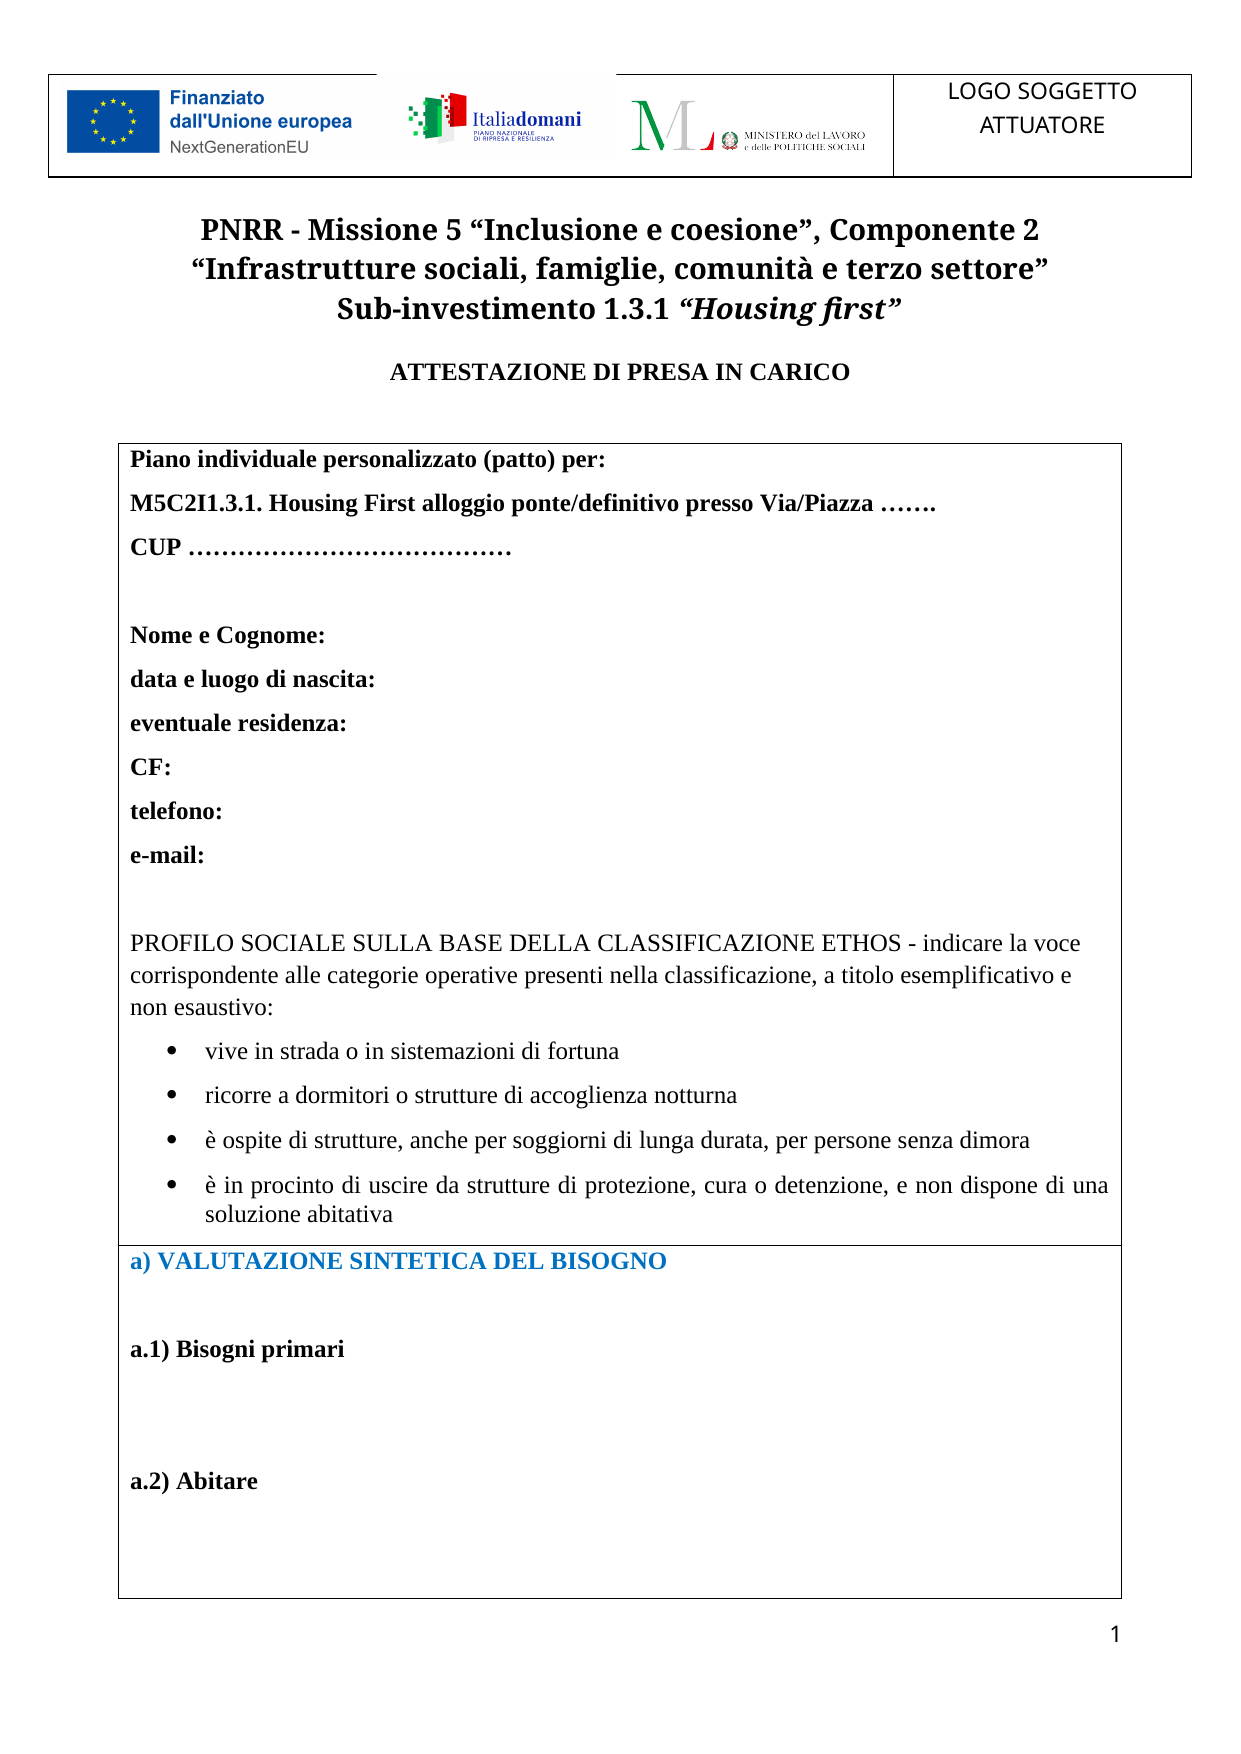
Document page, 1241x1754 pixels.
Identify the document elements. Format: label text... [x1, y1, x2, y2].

table_header Piano individuale personalizzato (patto) per: M5C2I1.3.1. Housing First alloggio ponte/definitivo presso Via/Piazza ……. CUP ………………………………… Nome e Cognome: data e luogo di nascita: eventuale residenza: CF: telefono: e-mail: PROFILO SOCIALE SULLA BASE DELLA CLASSIFICAZIONE ETHOS - indicare la voce corrispondente alle categorie operative presenti nella classificazione, a titolo esemplificativo e non esaustivo: vive in strada o in sistemazioni di fortuna ricorre a dormitori o strutture di accoglienza notturna è ospite di strutture, anche per soggiorni di lunga durata, per persone senza dimora è in procinto di uscire da strutture di protezione, cura o detenzione, e non dispone di una soluzione abitativa [119, 444, 1121, 1245]
text PNRR - Missione 5 “Inclusione e coesione”, Componente 2 “Infrastrutture sociali, famiglie, comunità e terzo settore” [118, 209, 1122, 288]
picture [60, 74, 880, 161]
text ATTESTAZIONE DI PRESA IN CARICO [118, 357, 1122, 385]
text Sub-investimento 1.3.1 “Housing first” [118, 288, 1122, 328]
